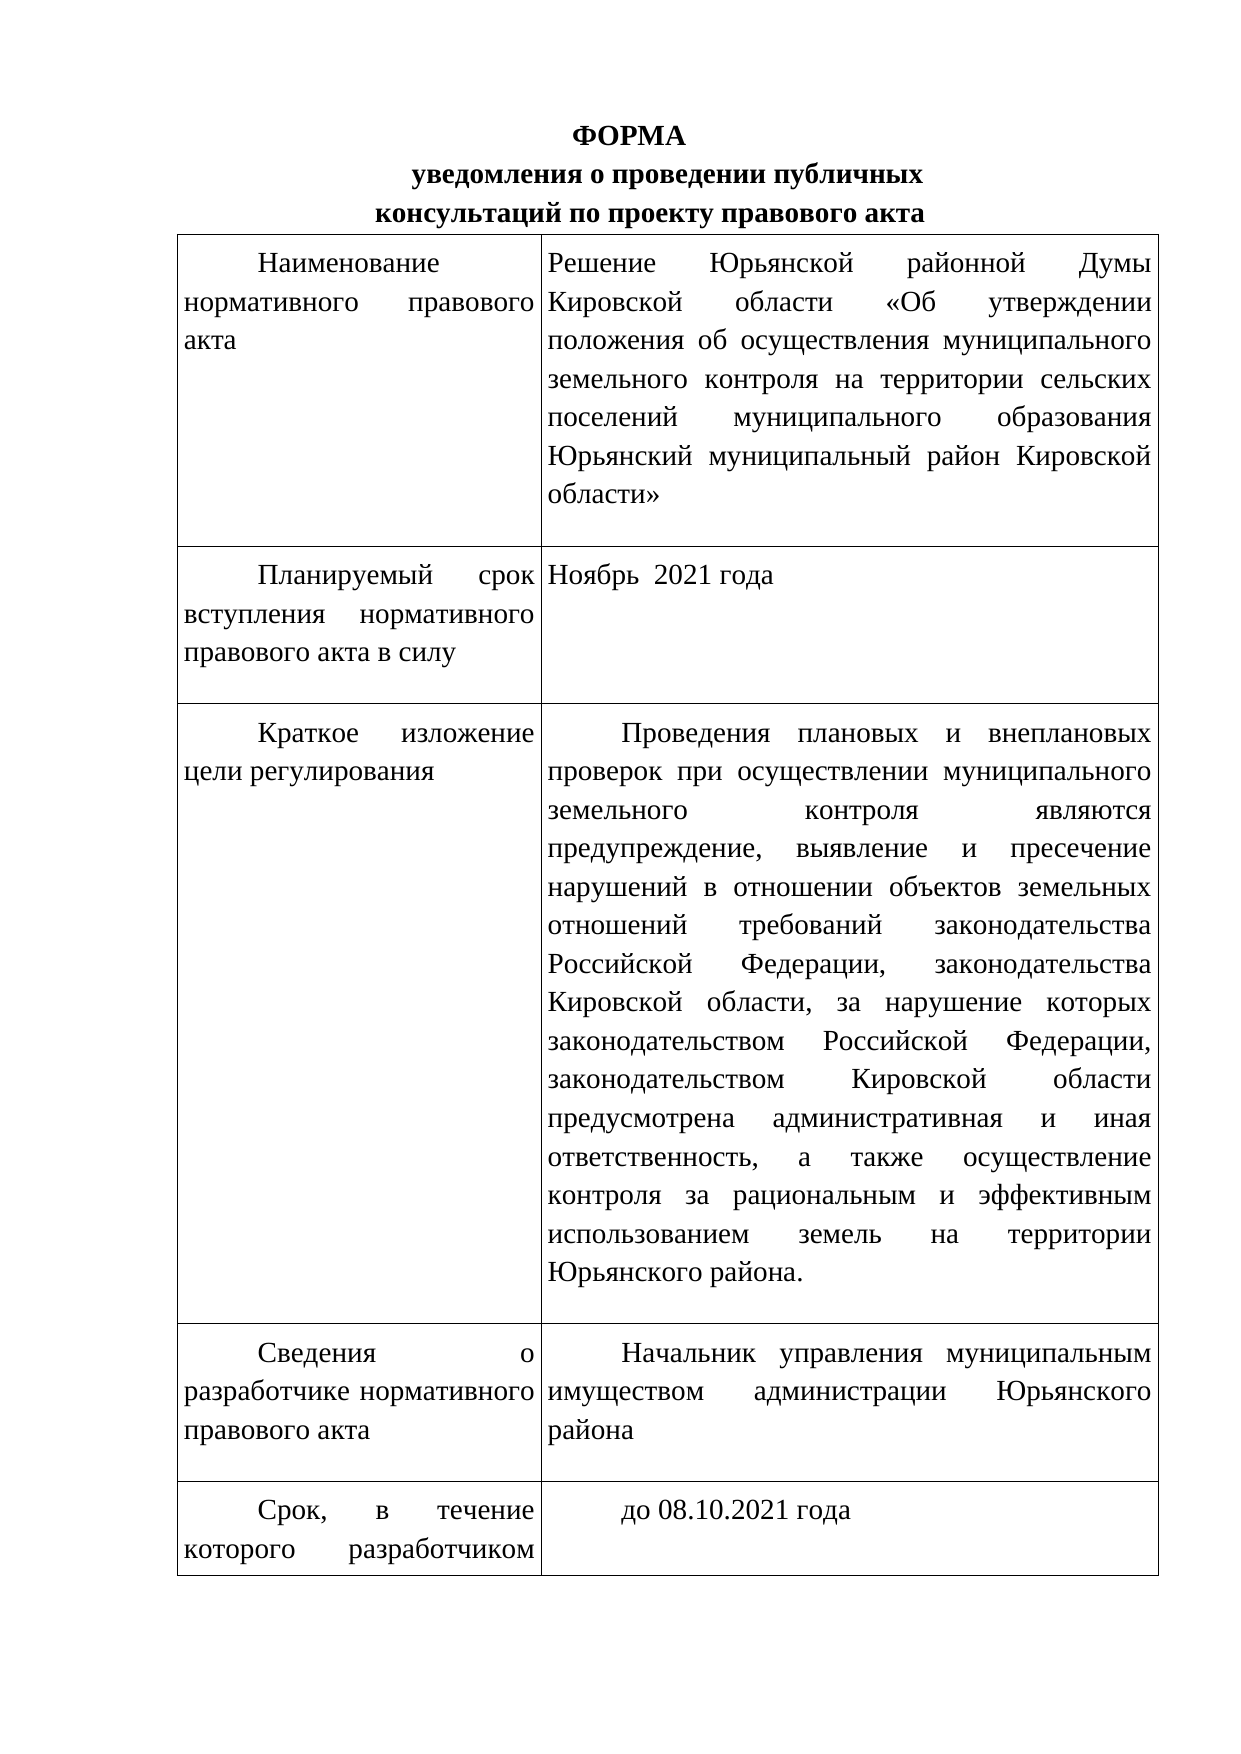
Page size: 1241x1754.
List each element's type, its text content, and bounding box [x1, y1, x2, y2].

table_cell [178, 1482, 541, 1575]
text уведомления о проведении публичных [177, 157, 1152, 190]
table_cell Проведения плановых и внеплановых проверок при осуществлении муниципального земельного контроля являются предупреждение, выявление и пресечение нарушений в отношении объектов земельных отношений требований законодательства Российской Федерации, законодательства Кировской области, за нарушение которых законодательством Российской Федерации, законодательством Кировской области предусмотрена административная и иная ответственность, а также осуществление контроля за рациональным и эффективным использованием земель на территории Юрьянского района. [542, 704, 1158, 1323]
table_cell до 08.10.2021 года [542, 1482, 1158, 1575]
table_cell Краткое изложение цели регулирования [178, 704, 541, 1323]
table_cell Начальник управления муниципальным имуществом администрации Юрьянского района [542, 1324, 1158, 1481]
text консультаций по проекту правового акта [177, 195, 1152, 229]
table_cell Сведения о разработчике нормативного правового акта [178, 1324, 541, 1481]
table_header Наименование нормативного правового акта [178, 235, 541, 546]
table_cell Планируемый срок вступления нормативного правового акта в силу [178, 547, 541, 703]
table_cell Ноябрь 2021 года [542, 547, 1158, 703]
text ФОРМА [177, 118, 1152, 152]
table_header Решение Юрьянской районной Думы Кировской области «Об утверждении положения об осуществления муниципального земельного контроля на территории сельских поселений муниципального образования Юрьянский муниципальный район Кировской области» [542, 235, 1158, 546]
